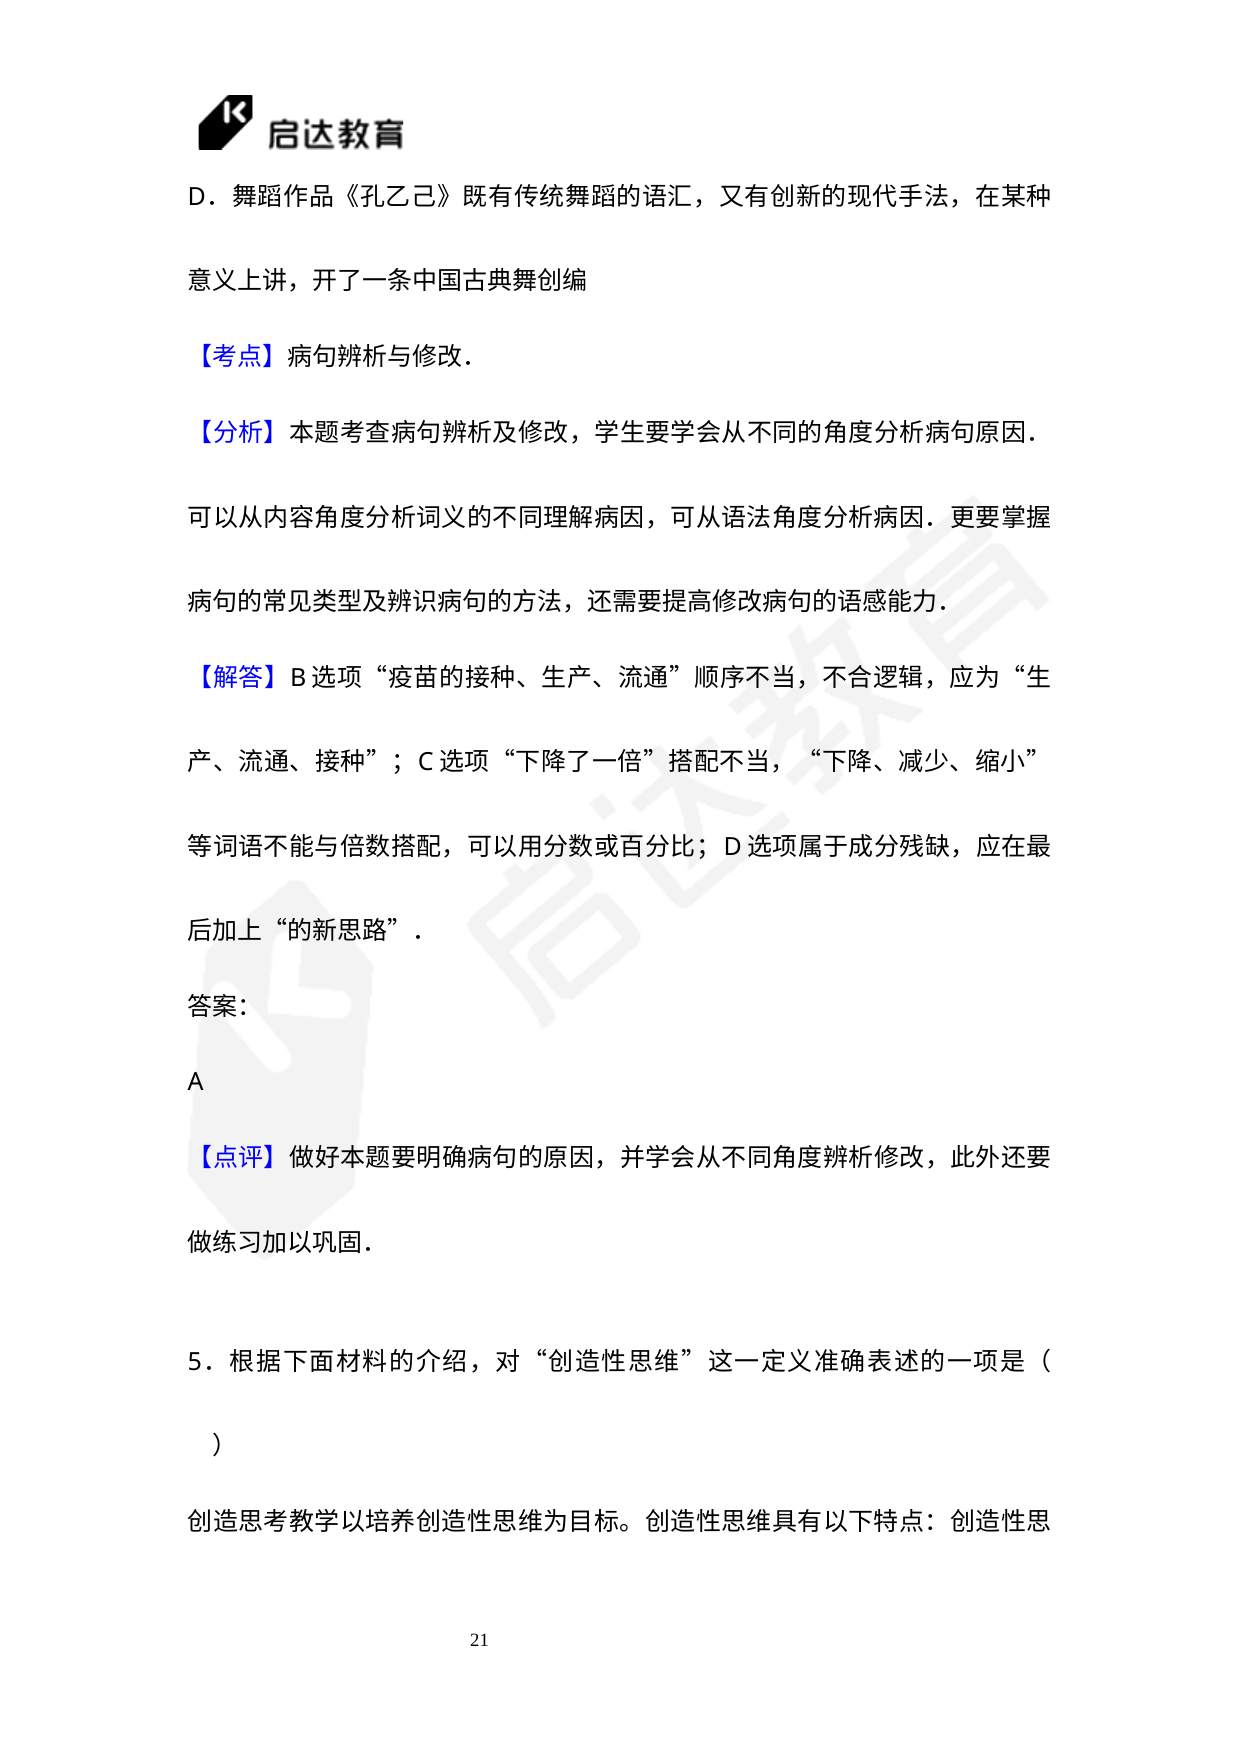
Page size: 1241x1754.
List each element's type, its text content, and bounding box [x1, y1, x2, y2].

text 【解答】B选项“疫苗的接种、生产、流通”顺序不当，不合逻辑，应为“生产、流通、接种”；C选项“下降了一倍”搭配不当，“下降、减少、缩小”等词语不能与倍数搭配，可以用分数或百分比；D选项属于成分残缺，应在最后加上“的新思路”． [187, 643, 1053, 961]
picture [198, 95, 404, 150]
text 答案： [187, 972, 1053, 1037]
text 【考点】病句辨析与修改． [187, 322, 1053, 387]
text 创造思考教学以培养创造性思维为目标。创造性思维具有以下特点：创造性思维结果对于思考或者文化而言具有新颖性和价值；创造性思维是非传统的，具有高度机动性和坚持性的思维活动；创造性思维的任务是将原来模糊的、不明确的问题清楚地勾画出来，或提出某种方案加以解决。 [187, 1487, 1053, 1552]
text 【点评】做好本题要明确病句的原因，并学会从不同角度辨析修改，此外还要做练习加以巩固． [187, 1123, 1053, 1273]
text 5．根据下面材料的介绍，对“创造性思维”这一定义准确表述的一项是（ ） [187, 1327, 1053, 1476]
text 【分析】本题考查病句辨析及修改，学生要学会从不同的角度分析病句原因．可以从内容角度分析词义的不同理解病因，可从语法角度分析病因．更要掌握病句的常见类型及辨识病句的方法，还需要提高修改病句的语感能力． [187, 398, 1053, 632]
text A [187, 1048, 1053, 1113]
text D．舞蹈作品《孔乙己》既有传统舞蹈的语汇，又有创新的现代手法，在某种意义上讲，开了一条中国古典舞创编 [187, 162, 1053, 311]
